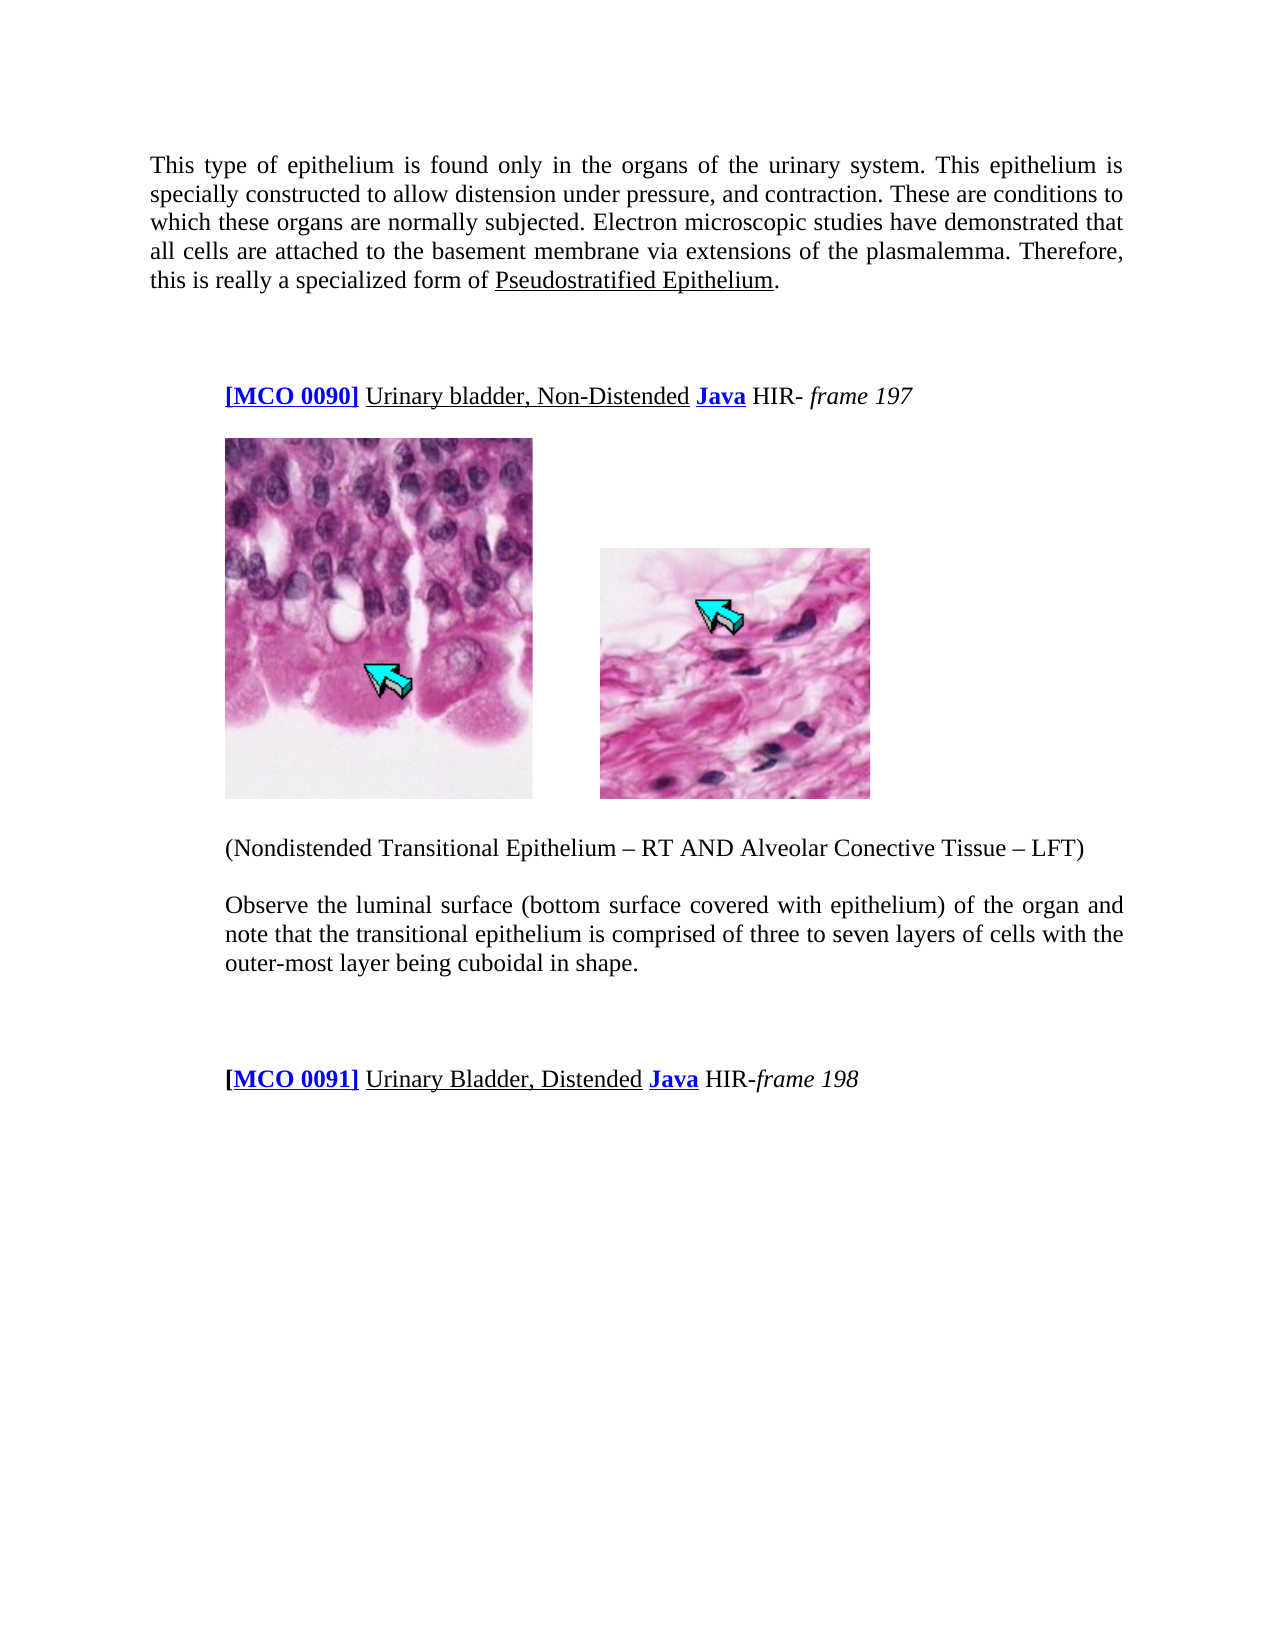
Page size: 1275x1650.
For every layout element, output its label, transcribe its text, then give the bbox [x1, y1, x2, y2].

text Observe the luminal surface (bottom surface covered with epithelium) of the organ and note that the transitional epithelium is comprised of three to seven layers of cells with the outer-most layer being cuboidal in shape. [225, 891, 1125, 977]
picture [225, 438, 533, 799]
text [MCO 0091] Urinary Bladder, Distended Java HIR-frame 198 [225, 1064, 1125, 1093]
text (Nondistended Transitional Epithelium – RT AND Alveolar Conective Tissue – LFT) [150, 833, 1125, 861]
text This type of epithelium is found only in the organs of the urinary system. This epithelium is specially constructed to allow distension under pressure, and contraction. These are conditions to which these organs are normally subjected. Electron microscopic studies have demonstrated that all cells are attached to the basement membrane via extensions of the plasmalemma. Therefore, this is really a specialized form of Pseudostratified Epithelium. [150, 150, 1125, 294]
picture [600, 548, 871, 799]
text [MCO 0090] Urinary bladder, Non-Distended Java HIR- frame 197 [225, 381, 1125, 409]
